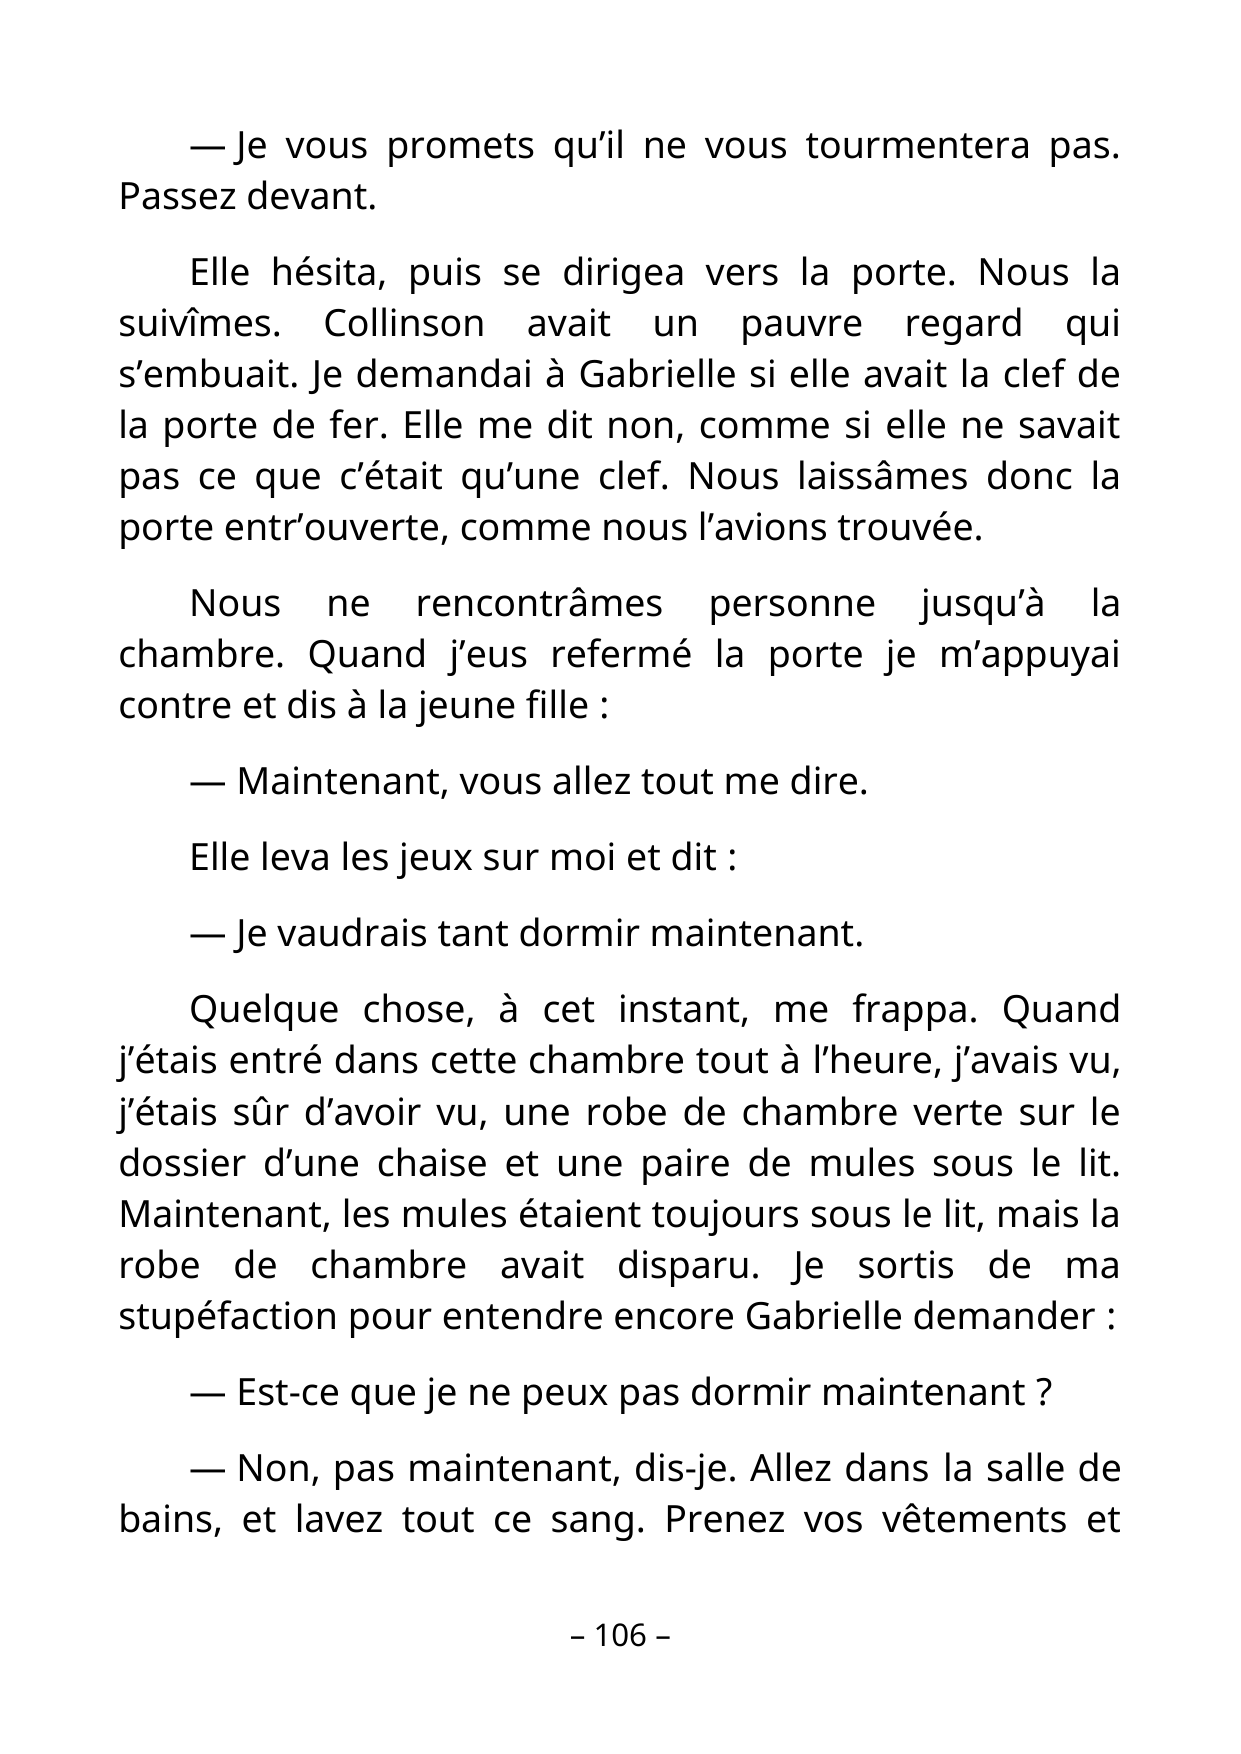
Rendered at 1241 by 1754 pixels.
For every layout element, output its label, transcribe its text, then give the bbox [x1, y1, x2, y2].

text — Je vous promets qu’il ne vous tourmentera pas. Passez devant. [118, 118, 1122, 220]
text Nous ne rencontrâmes personne jusqu’à la chambre. Quand j’eus refermé la porte je m’appuyai contre et dis à la jeune fille : [118, 576, 1122, 729]
text Elle hésita, puis se dirigea vers la porte. Nous la suivîmes. Collinson avait un pauvre regard qui s’embuait. Je demandai à Gabrielle si elle avait la clef de la porte de fer. Elle me dit non, comme si elle ne savait pas ce que c’était qu’une clef. Nous laissâmes donc la porte entr’ouverte, comme nous l’avions trouvée. [118, 245, 1122, 551]
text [118, 1441, 1122, 1543]
text Elle leva les jeux sur moi et dit : [118, 831, 1122, 882]
text Quelque chose, à cet instant, me frappa. Quand j’étais entré dans cette chambre tout à l’heure, j’avais vu, j’étais sûr d’avoir vu, une robe de chambre verte sur le dossier d’une chaise et une paire de mules sous le lit. Maintenant, les mules étaient toujours sous le lit, mais la robe de chambre avait disparu. Je sortis de ma stupéfaction pour entendre encore Gabrielle demander : [118, 983, 1122, 1340]
text — Est-ce que je ne peux pas dormir maintenant ? [118, 1365, 1122, 1416]
text — Maintenant, vous allez tout me dire. [118, 754, 1122, 806]
text — Je vaudrais tant dormir maintenant. [118, 907, 1122, 958]
